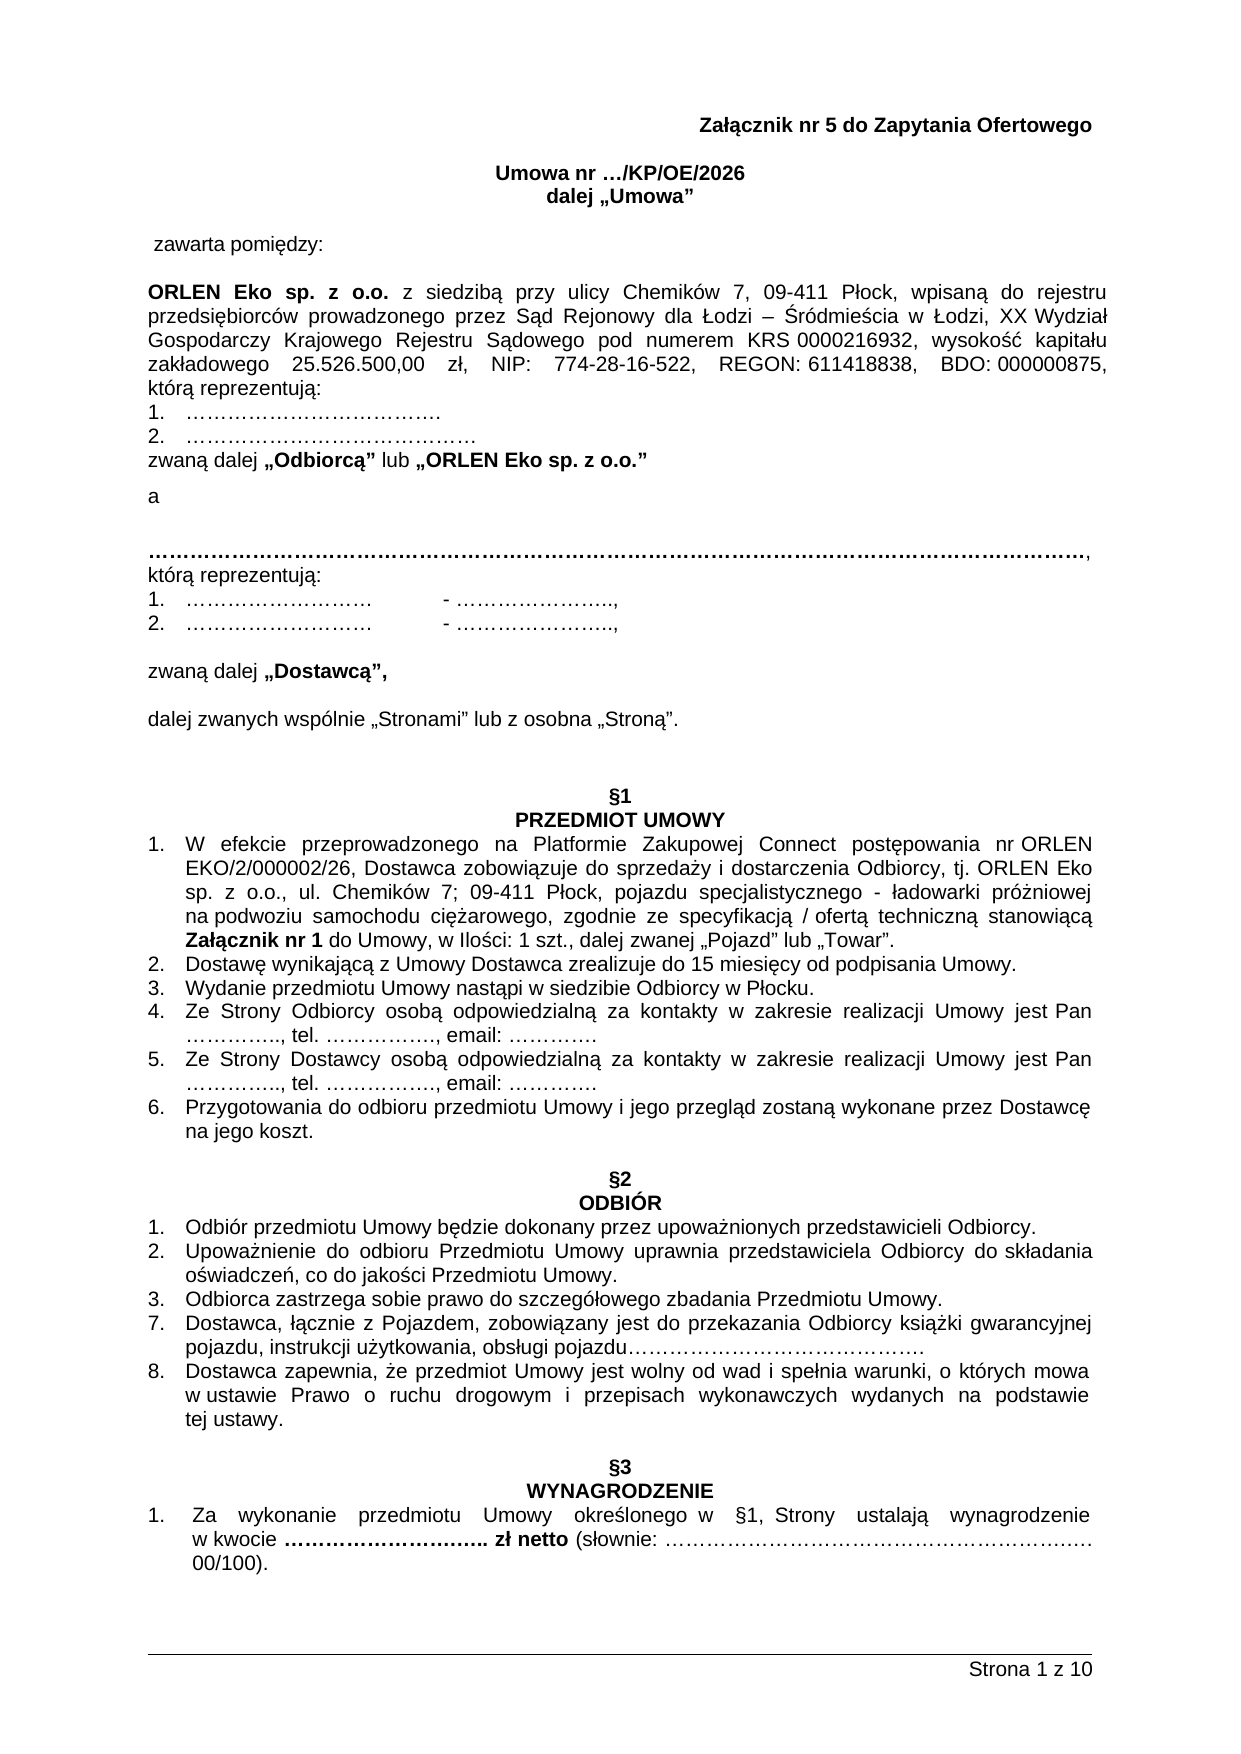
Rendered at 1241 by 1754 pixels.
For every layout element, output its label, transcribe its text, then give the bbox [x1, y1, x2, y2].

list ……………………… - ………………….., [148, 587, 1107, 611]
text dalej „Umowa” [148, 184, 1092, 208]
list Wydanie przedmiotu Umowy nastąpi w siedzibie Odbiorcy w Płocku. [148, 975, 1092, 999]
text ODBIÓR [148, 1191, 1092, 1215]
text zwaną dalej „Odbiorcą” lub „ORLEN Eko sp. z o.o.” [148, 448, 1092, 472]
text WYNAGRODZENIE [148, 1478, 1092, 1502]
list Ze Strony Dostawcy osobą odpowiedzialną za kontakty w zakresie realizacji Umowy jest Pan ………….., tel. ……………., email: …………. [148, 1047, 1092, 1095]
list ………………………………. [148, 400, 1107, 424]
text Umowa nr …/KP/OE/2026 [148, 160, 1092, 184]
text §1 [148, 784, 1092, 808]
list Dostawca, łącznie z Pojazdem, zobowiązany jest do przekazania Odbiorcy książki gwarancyjnej pojazdu, instrukcji użytkowania, obsługi pojazdu……………………………………. [148, 1311, 1092, 1359]
text zwaną dalej „Dostawcą”, [148, 659, 1092, 683]
list Upoważnienie do odbioru Przedmiotu Umowy uprawnia przedstawiciela Odbiorcy do składania oświadczeń, co do jakości Przedmiotu Umowy. [148, 1239, 1092, 1287]
list ……………………… - ………………….., [148, 611, 1107, 635]
list Przygotowania do odbioru przedmiotu Umowy i jego przegląd zostaną wykonane przez Dostawcę na jego koszt. [148, 1095, 1092, 1143]
text PRZEDMIOT UMOWY [148, 808, 1092, 832]
list Za wykonanie przedmiotu Umowy określonego w §1, Strony ustalają wynagrodzenie w kwocie …………………….….. zł netto (słownie: ………………………………………………….…. 00/100). [148, 1502, 1092, 1574]
text §3 [148, 1454, 1092, 1478]
text dalej zwanych wspólnie „Stronami” lub z osobna „Stroną”. [148, 707, 1092, 731]
list Ze Strony Odbiorcy osobą odpowiedzialną za kontakty w zakresie realizacji Umowy jest Pan ………….., tel. ……………., email: …………. [148, 999, 1092, 1047]
text ORLEN Eko sp. z o.o. z siedzibą przy ulicy Chemików 7, 09-411 Płock, wpisaną do rejestru przedsiębiorców prowadzonego przez Sąd Rejonowy dla Łodzi – Śródmieścia w Łodzi, XX Wydział Gospodarczy Krajowego Rejestru Sądowego pod numerem KRS 0000216932, wysokość kapitału zakładowego 25.526.500,00 zł, NIP: 774-28-16-522, REGON: 611418838, BDO: 000000875, którą reprezentują: [148, 280, 1107, 400]
text Załącznik nr 5 do Zapytania Ofertowego [148, 112, 1092, 136]
list Dostawę wynikającą z Umowy Dostawca zrealizuje do 15 miesięcy od podpisania Umowy. [148, 951, 1092, 975]
text ………………………………………………………………………………………………………………………, którą reprezentują: [148, 539, 1107, 587]
text zawarta pomiędzy: [148, 232, 1092, 256]
list Odbiorca zastrzega sobie prawo do szczegółowego zbadania Przedmiotu Umowy. [148, 1287, 1092, 1311]
text a [148, 484, 1092, 508]
list W efekcie przeprowadzonego na Platformie Zakupowej Connect postępowania nr ORLEN EKO/2/000002/26, Dostawca zobowiązuje do sprzedaży i dostarczenia Odbiorcy, tj. ORLEN Eko sp. z o.o., ul. Chemików 7; 09-411 Płock, pojazdu specjalistycznego - ładowarki próżniowej na podwoziu samochodu ciężarowego, zgodnie ze specyfikacją / ofertą techniczną stanowiącą Załącznik nr 1 do Umowy, w Ilości: 1 szt., dalej zwanej „Pojazd” lub „Towar”. [148, 832, 1092, 951]
list Dostawca zapewnia, że przedmiot Umowy jest wolny od wad i spełnia warunki, o których mowa w ustawie Prawo o ruchu drogowym i przepisach wykonawczych wydanych na podstawie tej ustawy. [148, 1359, 1090, 1431]
text §2 [148, 1167, 1092, 1191]
list …………………………………… [148, 424, 1107, 448]
list Odbiór przedmiotu Umowy będzie dokonany przez upoważnionych przedstawicieli Odbiorcy. [148, 1215, 1092, 1239]
